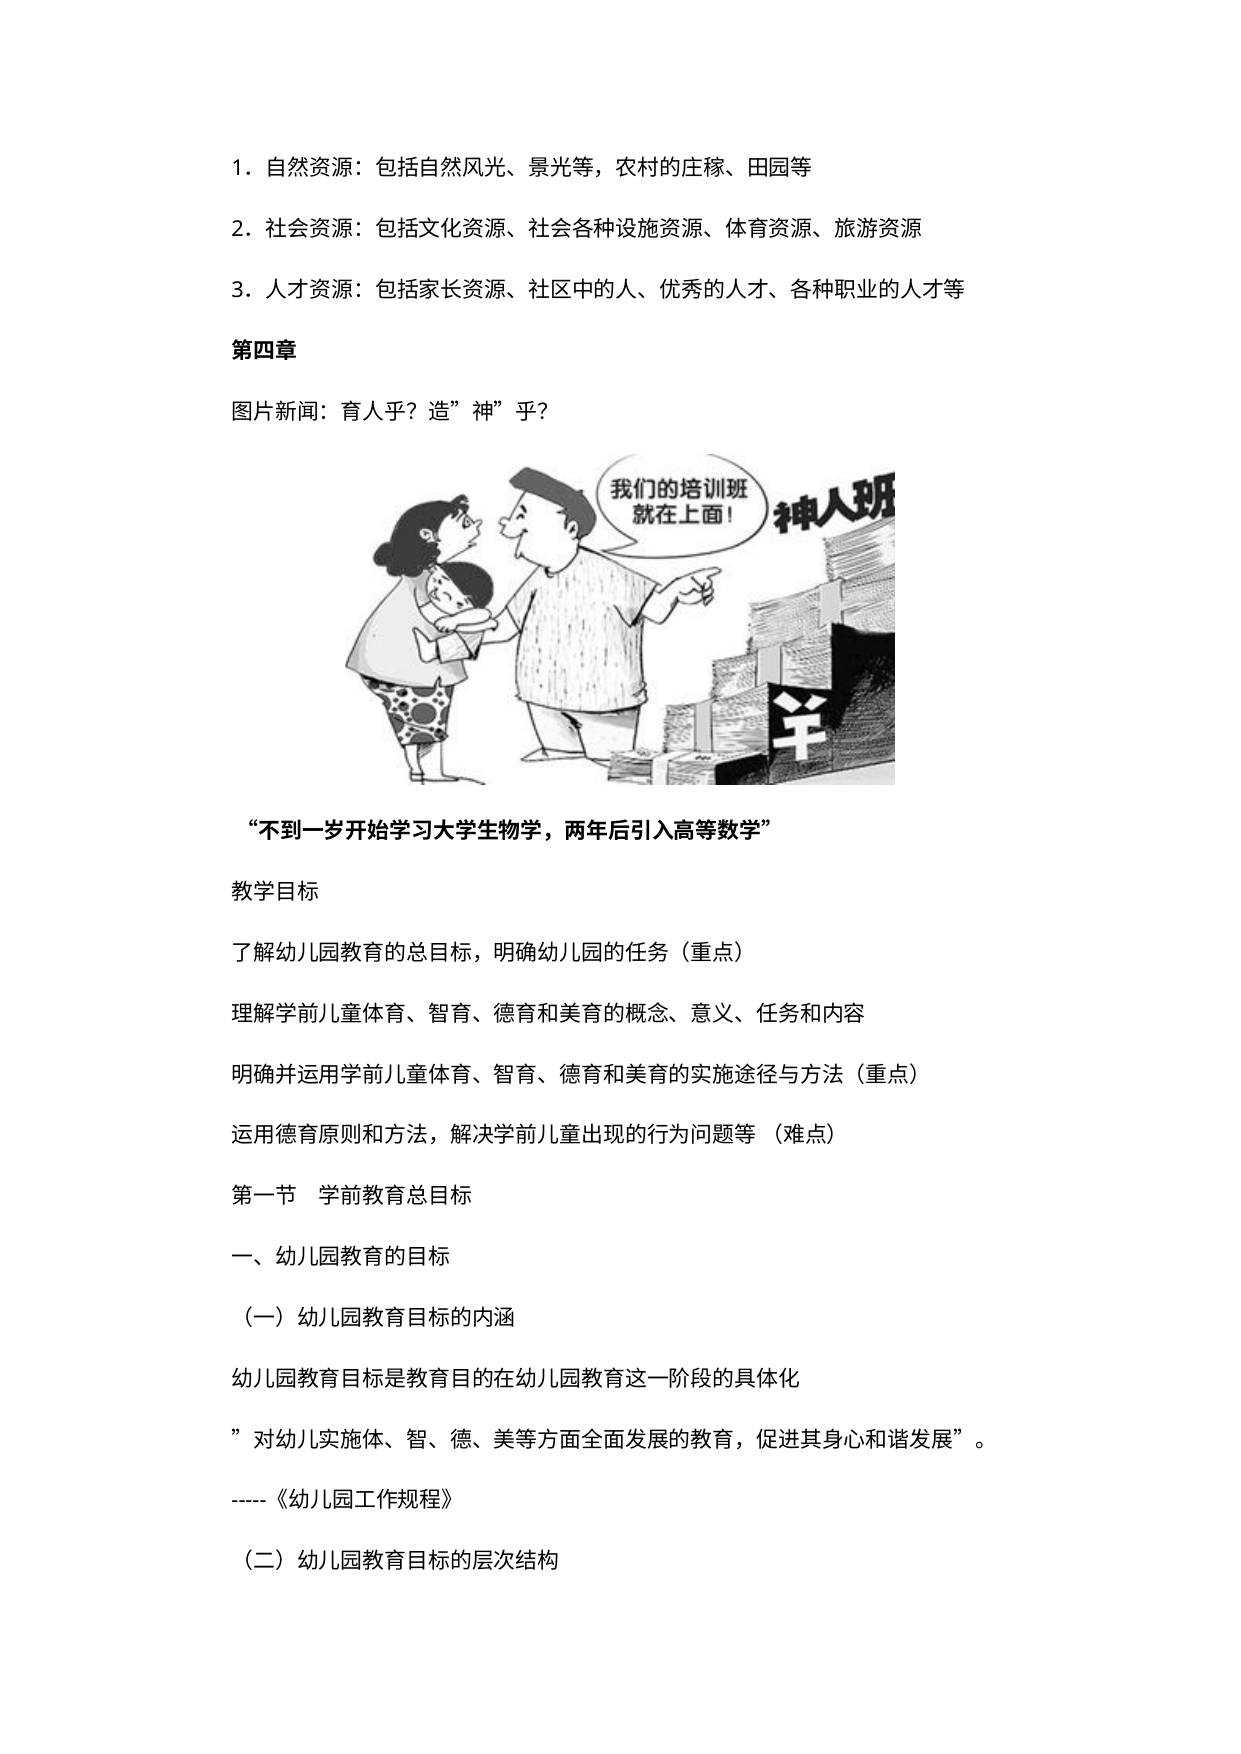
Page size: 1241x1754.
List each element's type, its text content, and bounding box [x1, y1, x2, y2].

text -----《幼儿园工作规程》 [187, 1482, 1053, 1514]
text 教学目标 [187, 874, 1053, 906]
text （一）幼儿园教育目标的内涵 [187, 1300, 1053, 1332]
text 了解幼儿园教育的总目标，明确幼儿园的任务（重点） [187, 935, 1053, 967]
text 2．社会资源：包括文化资源、社会各种设施资源、体育资源、旅游资源 [187, 211, 1053, 243]
text 图片新闻：育人乎？造”神”乎？ [187, 394, 1053, 425]
text 第四章 [187, 333, 1053, 364]
text 运用德育原则和方法，解决学前儿童出现的行为问题等 （难点） [187, 1117, 1053, 1149]
text “不到一岁开始学习大学生物学，两年后引入高等数学” [187, 813, 1053, 845]
text 1．自然资源：包括自然风光、景光等，农村的庄稼、田园等 [187, 150, 1053, 182]
picture [345, 454, 895, 785]
text 一、幼儿园教育的目标 [187, 1239, 1053, 1271]
text 3．人才资源：包括家长资源、社区中的人、优秀的人才、各种职业的人才等 [187, 272, 1053, 304]
text 幼儿园教育目标是教育目的在幼儿园教育这一阶段的具体化 [187, 1361, 1053, 1392]
text 明确并运用学前儿童体育、智育、德育和美育的实施途径与方法（重点） [187, 1057, 1053, 1088]
text （二）幼儿园教育目标的层次结构 [187, 1543, 1053, 1575]
text ”对幼儿实施体、智、德、美等方面全面发展的教育，促进其身心和谐发展”。 [187, 1422, 1053, 1453]
text 第一节 学前教育总目标 [187, 1178, 1053, 1210]
text 理解学前儿童体育、智育、德育和美育的概念、意义、任务和内容 [187, 996, 1053, 1027]
